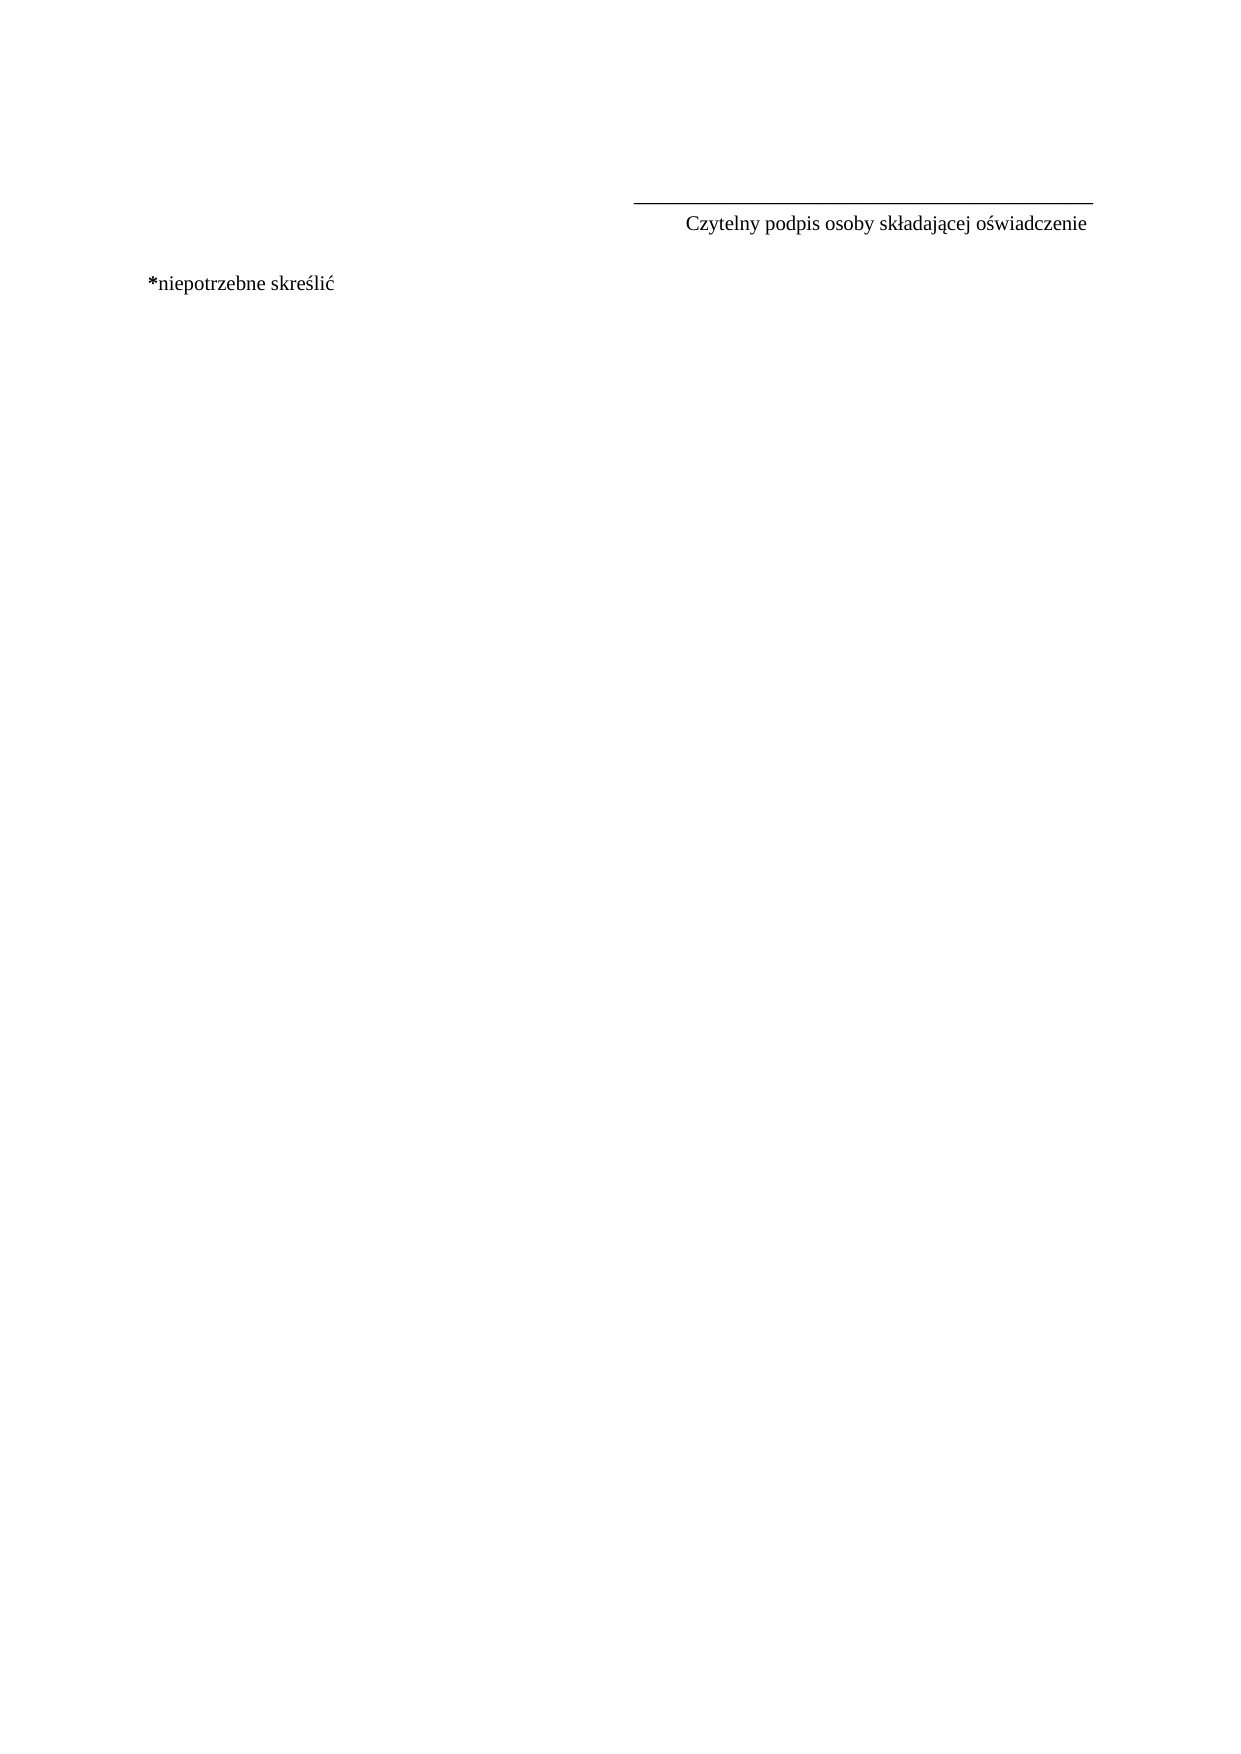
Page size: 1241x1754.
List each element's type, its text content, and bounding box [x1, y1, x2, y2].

text *niepotrzebne skreślić [148, 271, 1093, 295]
text Czytelny podpis osoby składającej oświadczenie [148, 211, 1093, 235]
text _____________________________________ [148, 145, 1093, 206]
